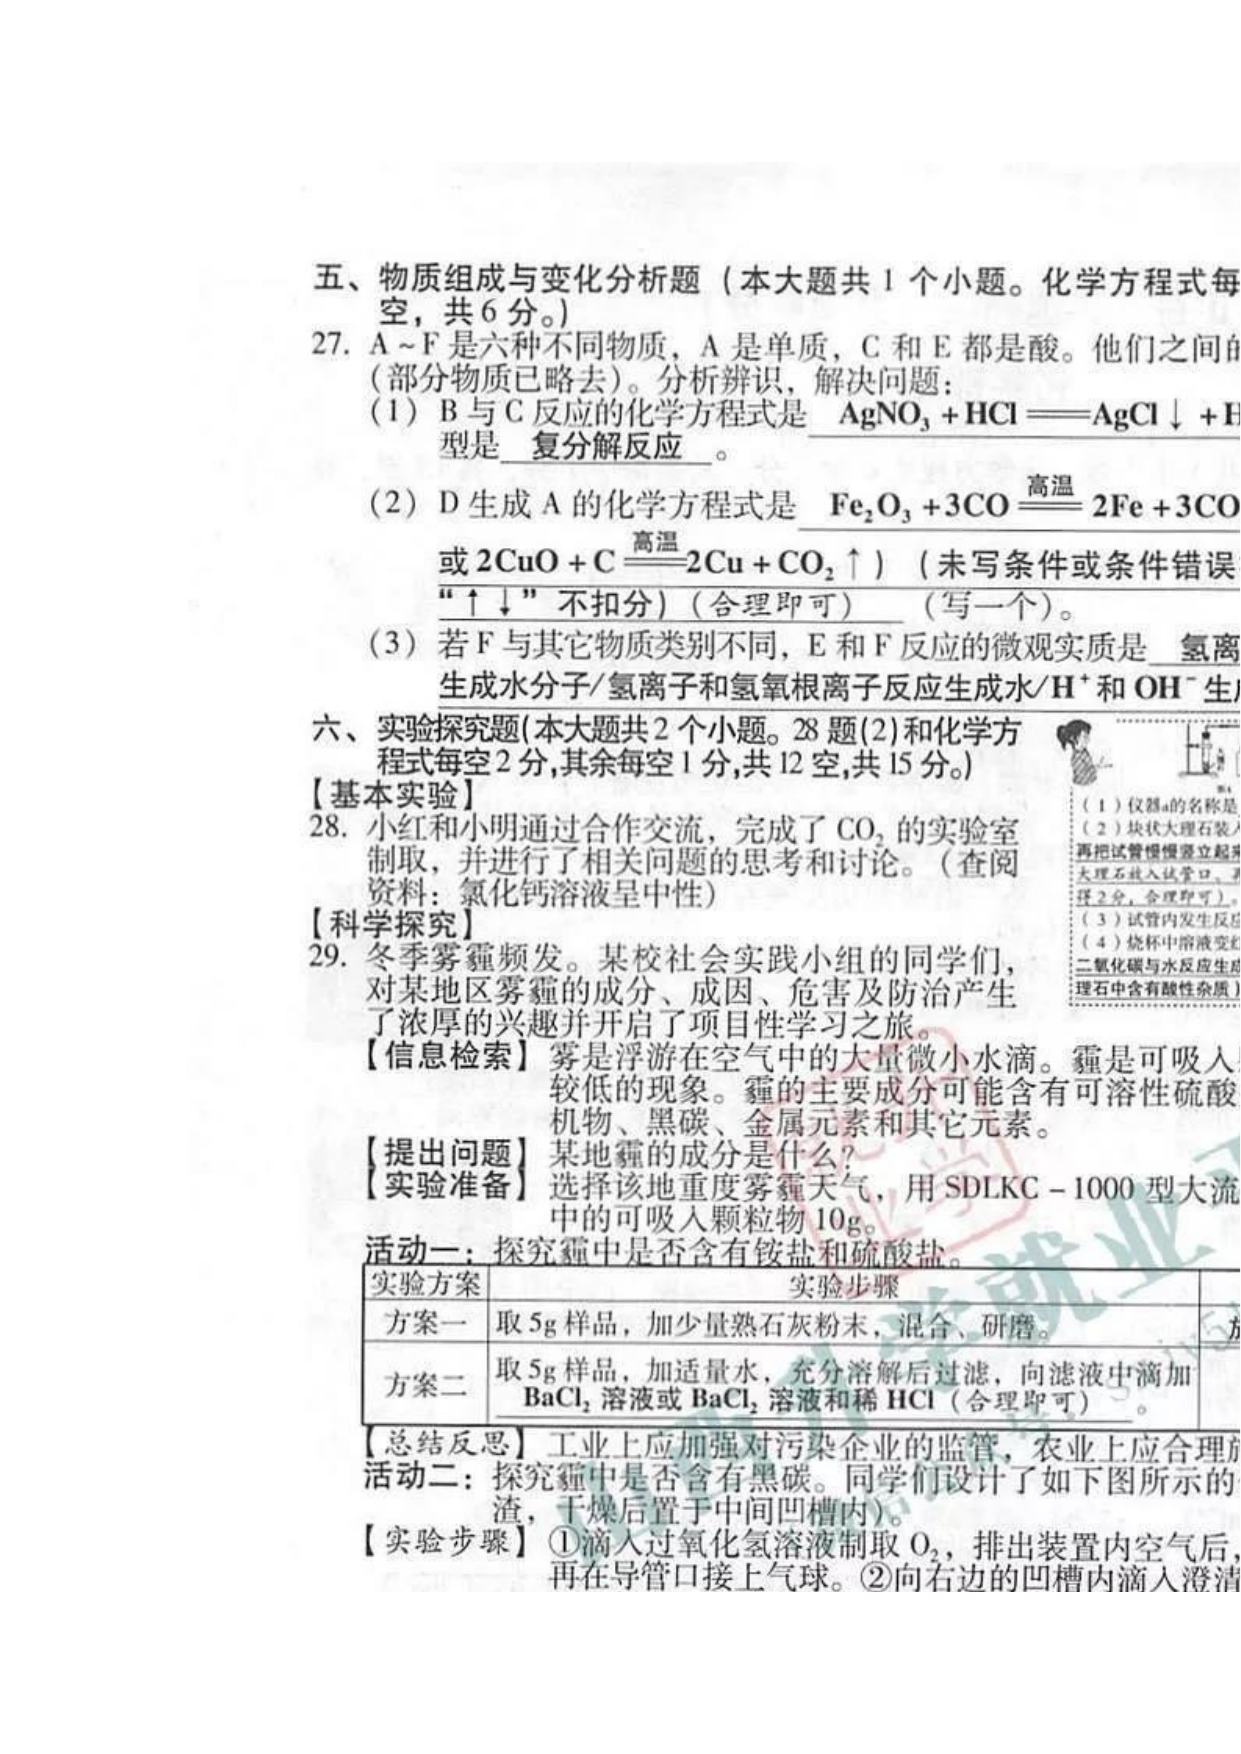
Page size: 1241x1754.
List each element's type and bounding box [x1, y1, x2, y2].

picture [187, 162, 1241, 1592]
